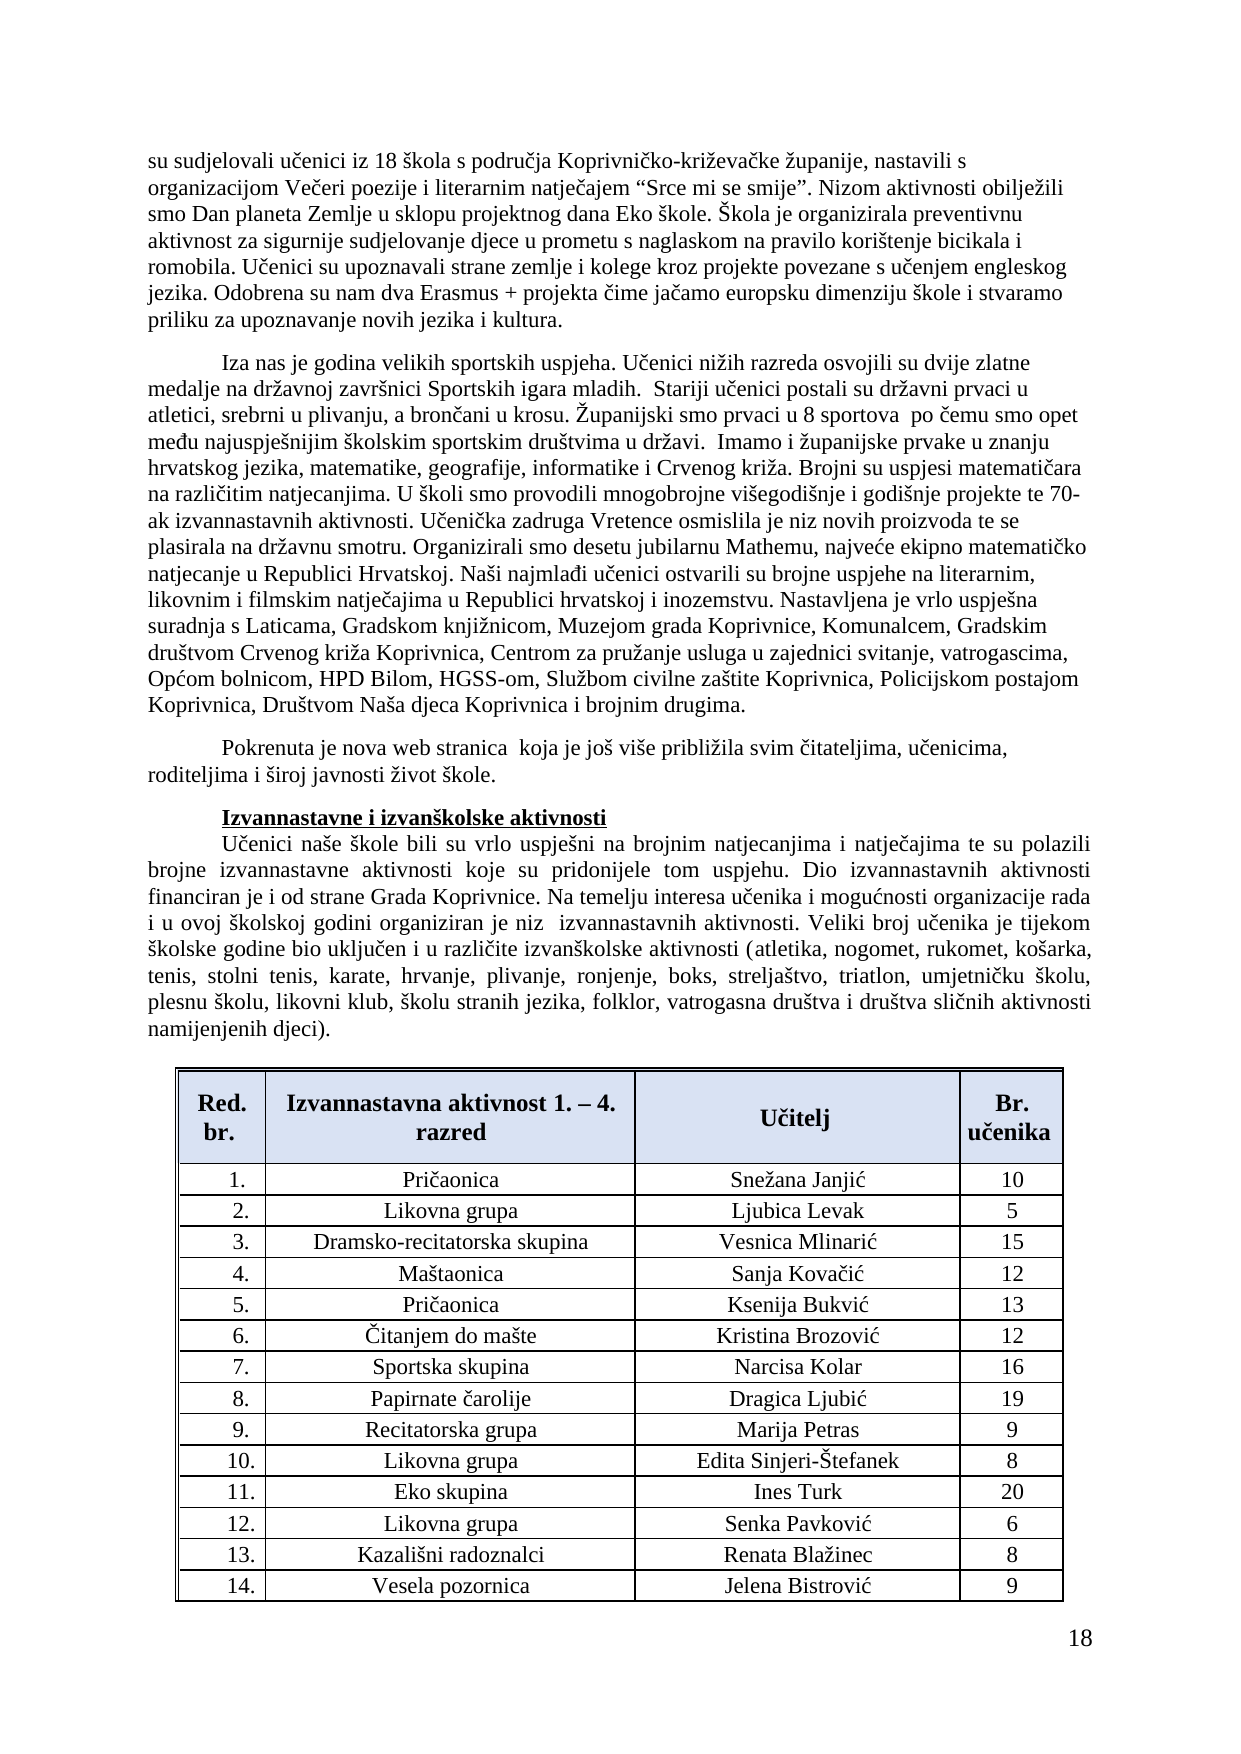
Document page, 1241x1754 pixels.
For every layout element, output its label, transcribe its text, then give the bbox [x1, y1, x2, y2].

table_cell Maštaonica [266, 1258, 634, 1288]
table_cell Ljubica Levak [636, 1196, 959, 1225]
table_cell Ines Turk [636, 1477, 959, 1506]
table_cell 12. [179, 1508, 265, 1538]
table_cell 15 [961, 1227, 1062, 1256]
text Pokrenuta je nova web stranica koja je još više približila svim čitateljima, učenicima, roditeljima i široj javnosti život škole. [148, 734, 1093, 787]
table_cell 20 [961, 1477, 1062, 1506]
table_header Br. učenika [961, 1072, 1062, 1163]
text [148, 148, 1093, 332]
table_cell Likovna grupa [266, 1446, 634, 1475]
table_cell 13. [179, 1539, 265, 1569]
text Izvannastavne i izvanškolske aktivnosti [148, 804, 1093, 830]
table_cell 10 [961, 1164, 1062, 1194]
text Učenici naše škole bili su vrlo uspješni na brojnim natjecanjima i natječajima te su polazili brojne izvannastavne aktivnosti koje su pridonijele tom uspjehu. Dio izvannastavnih aktivnosti financiran je i od strane Grada Koprivnice. Na temelju interesa učenika i mogućnosti organizacije rada i u ovoj školskoj godini organiziran je niz izvannastavnih aktivnosti. Veliki broj učenika je tijekom školske godine bio uključen i u različite izvanškolske aktivnosti (atletika, nogomet, rukomet, košarka, tenis, stolni tenis, karate, hrvanje, plivanje, ronjenje, boks, streljaštvo, triatlon, umjetničku školu, plesnu školu, likovni klub, školu stranih jezika, folklor, vatrogasna društva i društva sličnih aktivnosti namijenjenih djeci). [148, 830, 1093, 1041]
table_cell 3. [179, 1226, 265, 1256]
table_cell 11. [179, 1476, 265, 1506]
table_cell 8 [961, 1539, 1062, 1569]
table_cell 7. [179, 1351, 265, 1381]
table_cell Recitatorska grupa [266, 1414, 634, 1444]
table_cell Snežana Janjić [636, 1164, 959, 1194]
table_cell Eko skupina [266, 1477, 634, 1506]
table_cell Pričaonica [266, 1289, 634, 1319]
table_cell 5 [961, 1196, 1062, 1225]
table_cell 8 [961, 1446, 1062, 1475]
table_cell 16 [961, 1352, 1062, 1381]
table_cell Dramsko-recitatorska skupina [266, 1227, 634, 1256]
table_cell 9 [961, 1571, 1062, 1600]
table_cell Renata Blažinec [636, 1539, 959, 1569]
table_cell 2. [179, 1195, 265, 1225]
table_cell Kristina Brozović [636, 1321, 959, 1350]
table_cell Narcisa Kolar [636, 1352, 959, 1381]
table_cell 4. [179, 1258, 265, 1288]
table_cell Čitanjem do mašte [266, 1321, 634, 1350]
table_cell Vesela pozornica [266, 1571, 634, 1600]
table_cell 8. [179, 1383, 265, 1413]
table_cell 9 [961, 1414, 1062, 1444]
table_cell Sportska skupina [266, 1352, 634, 1381]
table_cell 13 [961, 1289, 1062, 1319]
table_cell 10. [179, 1445, 265, 1475]
table_cell Ksenija Bukvić [636, 1289, 959, 1319]
table_cell Dragica Ljubić [636, 1383, 959, 1413]
table_cell 6 [961, 1508, 1062, 1538]
text Iza nas je godina velikih sportskih uspjeha. Učenici nižih razreda osvojili su dvije zlatne medalje na državnoj završnici Sportskih igara mladih. Stariji učenici postali su državni prvaci u atletici, srebrni u plivanju, a brončani u krosu. Županijski smo prvaci u 8 sportova po čemu smo opet među najuspješnijim školskim sportskim društvima u državi. Imamo i županijske prvake u znanju hrvatskog jezika, matematike, geografije, informatike i Crvenog križa. Brojni su uspjesi matematičara na različitim natjecanjima. U školi smo provodili mnogobrojne višegodišnje i godišnje projekte te 70-ak izvannastavnih aktivnosti. Učenička zadruga Vretence osmislila je niz novih proizvoda te se plasirala na državnu smotru. Organizirali smo desetu jubilarnu Mathemu, najveće ekipno matematičko natjecanje u Republici Hrvatskoj. Naši najmlađi učenici ostvarili su brojne uspjehe na literarnim, likovnim i filmskim natječajima u Republici hrvatskoj i inozemstvu. Nastavljena je vrlo uspješna suradnja s Laticama, Gradskom knjižnicom, Muzejom grada Koprivnice, Komunalcem, Gradskim društvom Crvenog križa Koprivnica, Centrom za pružanje usluga u zajednici svitanje, vatrogascima, Općom bolnicom, HPD Bilom, HGSS-om, Službom civilne zaštite Koprivnica, Policijskom postajom Koprivnica, Društvom Naša djeca Koprivnica i brojnim drugima. [148, 349, 1093, 718]
table_header Učitelj [636, 1072, 959, 1163]
table_cell Likovna grupa [266, 1196, 634, 1225]
table_cell 14. [179, 1570, 265, 1600]
table_cell 9. [179, 1414, 265, 1444]
table_cell Vesnica Mlinarić [636, 1227, 959, 1256]
table_cell 12 [961, 1321, 1062, 1350]
table_cell Edita Sinjeri-Štefanek [636, 1446, 959, 1475]
table_cell 6. [179, 1320, 265, 1350]
table_cell 19 [961, 1383, 1062, 1413]
table_cell 5. [179, 1289, 265, 1319]
table_cell 12 [961, 1258, 1062, 1288]
table_header Izvannastavna aktivnost 1. – 4. razred [266, 1072, 634, 1163]
table_cell Papirnate čarolije [266, 1383, 634, 1413]
table_cell Likovna grupa [266, 1508, 634, 1538]
table_cell Jelena Bistrović [636, 1571, 959, 1600]
table_cell Senka Pavković [636, 1508, 959, 1538]
table_cell Marija Petras [636, 1414, 959, 1444]
table_cell Pričaonica [266, 1164, 634, 1194]
table_cell Kazališni radoznalci [266, 1539, 634, 1569]
table_cell 1. [179, 1164, 265, 1194]
table_cell Sanja Kovačić [636, 1258, 959, 1288]
table_header Red. br. [179, 1072, 265, 1163]
